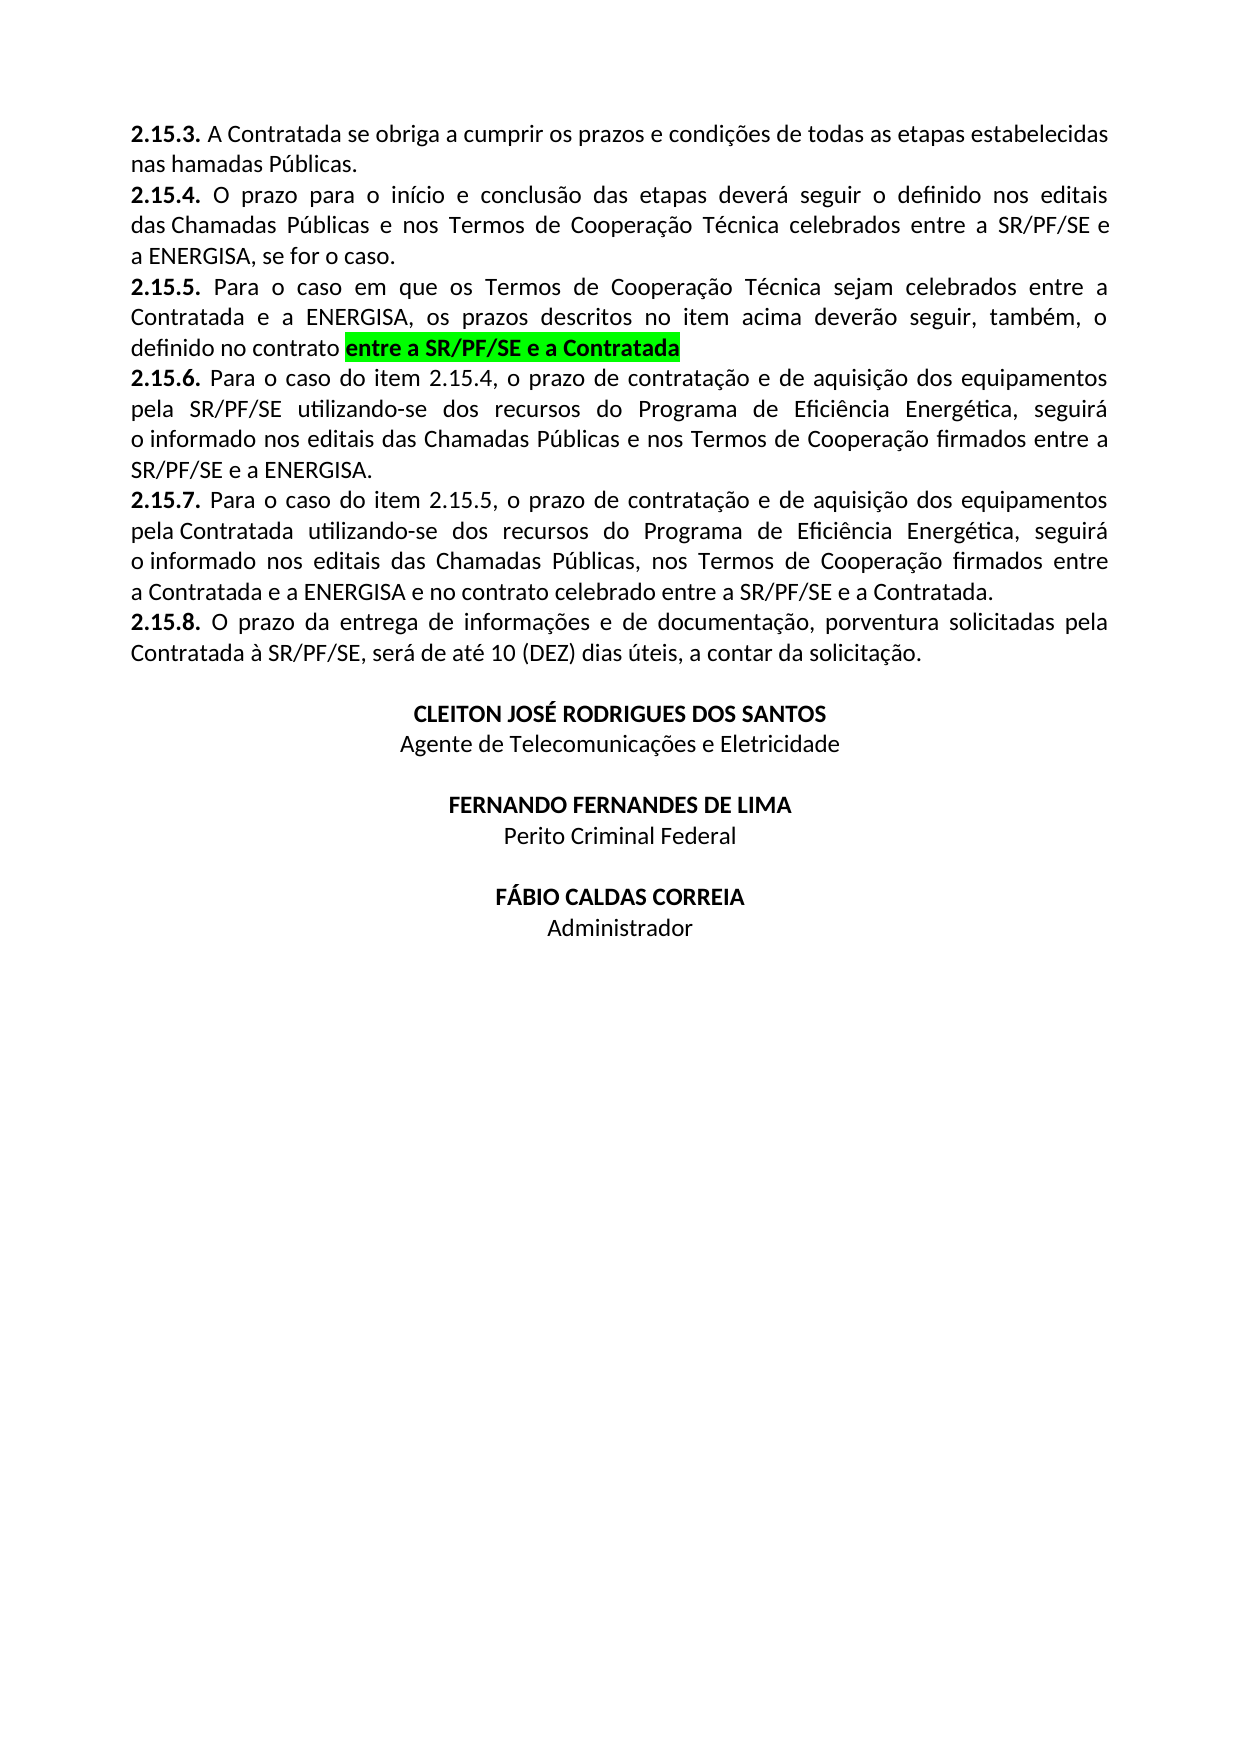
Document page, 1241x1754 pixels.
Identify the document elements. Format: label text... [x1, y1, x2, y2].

text FÁBIO CALDAS CORREIA [124, 881, 1116, 912]
text 2.15.5. Para o caso em que os Termos de Cooperação Técnica sejam celebrados entre a Contratada e a ENERGISA, os prazos descritos no item acima deverão seguir, também, o definido no contrato entre a SR/PF/SE e a Contratada [131, 271, 1109, 362]
text 2.15.4. O prazo para o início e conclusão das etapas deverá seguir o definido nos editais das Chamadas Públicas e nos Termos de Cooperação Técnica celebrados entre a SR/PF/SE e a ENERGISA, se for o caso. [131, 179, 1109, 271]
text 2.15.8. O prazo da entrega de informações e de documentação, porventura solicitadas pela Contratada à SR/PF/SE, será de até 10 (DEZ) dias úteis, a contar da solicitação. [131, 606, 1109, 667]
text 2.15.6. Para o caso do item 2.15.4, o prazo de contratação e de aquisição dos equipamentos pela SR/PF/SE utilizando-se dos recursos do Programa de Eficiência Energética, seguirá o informado nos editais das Chamadas Públicas e nos Termos de Cooperação firmados entre a SR/PF/SE e a ENERGISA. [131, 362, 1109, 484]
text FERNANDO FERNANDES DE LIMA [124, 789, 1116, 820]
text 2.15.7. Para o caso do item 2.15.5, o prazo de contratação e de aquisição dos equipamentos pela Contratada utilizando-se dos recursos do Programa de Eficiência Energética, seguirá o informado nos editais das Chamadas Públicas, nos Termos de Cooperação firmados entre a Contratada e a ENERGISA e no contrato celebrado entre a SR/PF/SE e a Contratada. [131, 484, 1109, 606]
text CLEITON JOSÉ RODRIGUES DOS SANTOS [124, 698, 1116, 728]
text 2.15.3. A Contratada se obriga a cumprir os prazos e condições de todas as etapas estabelecidas nas hamadas Públicas. [131, 118, 1109, 179]
text Administrador [124, 912, 1116, 942]
text Perito Criminal Federal [124, 820, 1116, 851]
text Agente de Telecomunicações e Eletricidade [124, 728, 1116, 759]
